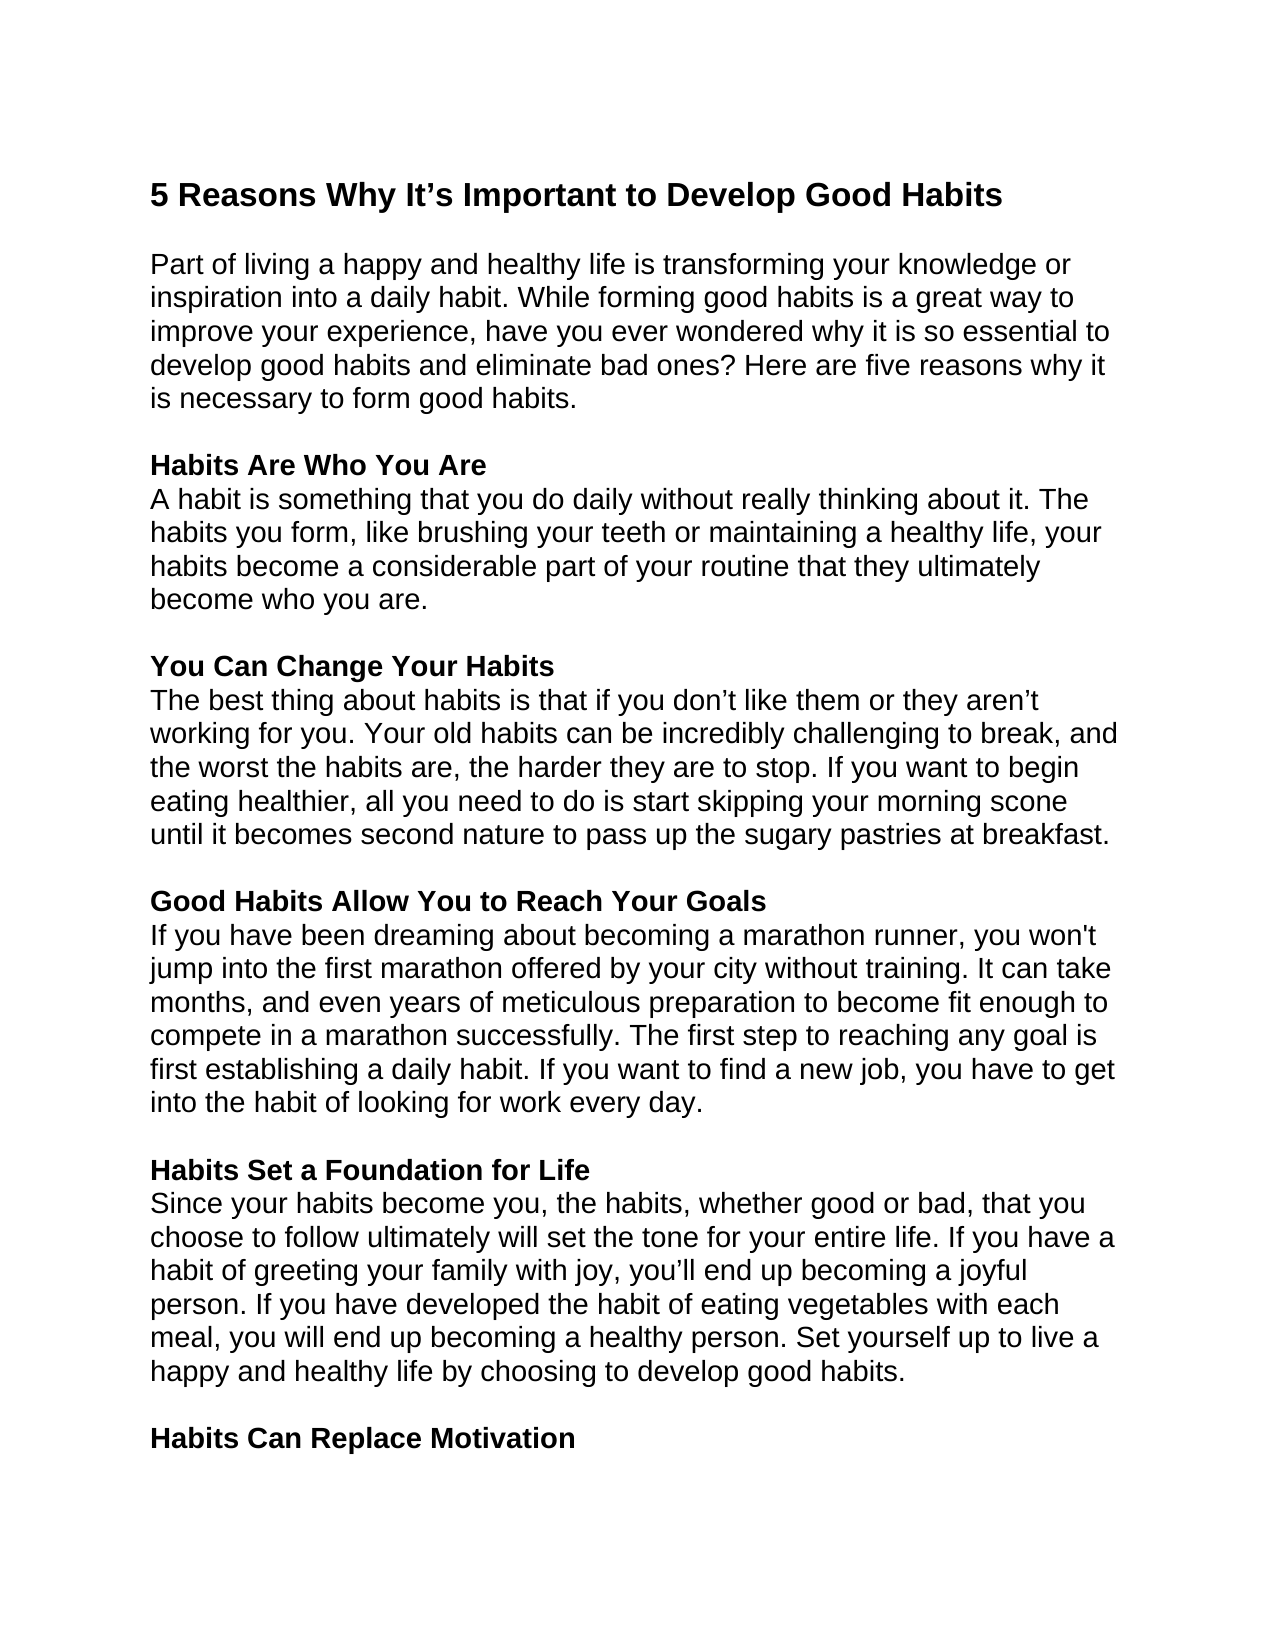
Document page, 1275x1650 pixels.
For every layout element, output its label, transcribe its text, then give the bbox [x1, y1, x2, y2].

text Habits Set a Foundation for Life [150, 1153, 1125, 1186]
subtitle 5 Reasons Why It’s Important to Develop Good Habits [150, 175, 1125, 213]
text The best thing about habits is that if you don’t like them or they aren’t working for you. Your old habits can be incredibly challenging to break, and the worst the habits are, the harder they are to stop. If you want to begin eating healthier, all you need to do is start skipping your morning scone until it becomes second nature to pass up the sugary pastries at breakfast. [150, 683, 1125, 851]
text Habits Can Replace Motivation [150, 1421, 1125, 1454]
text Good Habits Allow You to Reach Your Goals [150, 884, 1125, 918]
text You Can Change Your Habits [150, 649, 1125, 683]
text Part of living a happy and healthy life is transforming your knowledge or inspiration into a daily habit. While forming good habits is a great way to improve your experience, have you ever wondered why it is so essential to develop good habits and eliminate bad ones? Here are five reasons why it is necessary to form good habits. [150, 247, 1125, 415]
text Habits Are Who You Are [150, 448, 1125, 482]
text Since your habits become you, the habits, whether good or bad, that you choose to follow ultimately will set the tone for your entire life. If you have a habit of greeting your family with joy, you’ll end up becoming a joyful person. If you have developed the habit of eating vegetables with each meal, you will end up becoming a healthy person. Set yourself up to live a happy and healthy life by choosing to develop good habits. [150, 1186, 1125, 1387]
text A habit is something that you do daily without really thinking about it. The habits you form, like brushing your teeth or maintaining a healthy life, your habits become a considerable part of your routine that they ultimately become who you are. [150, 482, 1125, 616]
text If you have been dreaming about becoming a marathon runner, you won't jump into the first marathon offered by your city without training. It can take months, and even years of meticulous preparation to become fit enough to compete in a marathon successfully. The first step to reaching any goal is first establishing a daily habit. If you want to find a new job, you have to get into the habit of looking for work every day. [150, 918, 1125, 1119]
